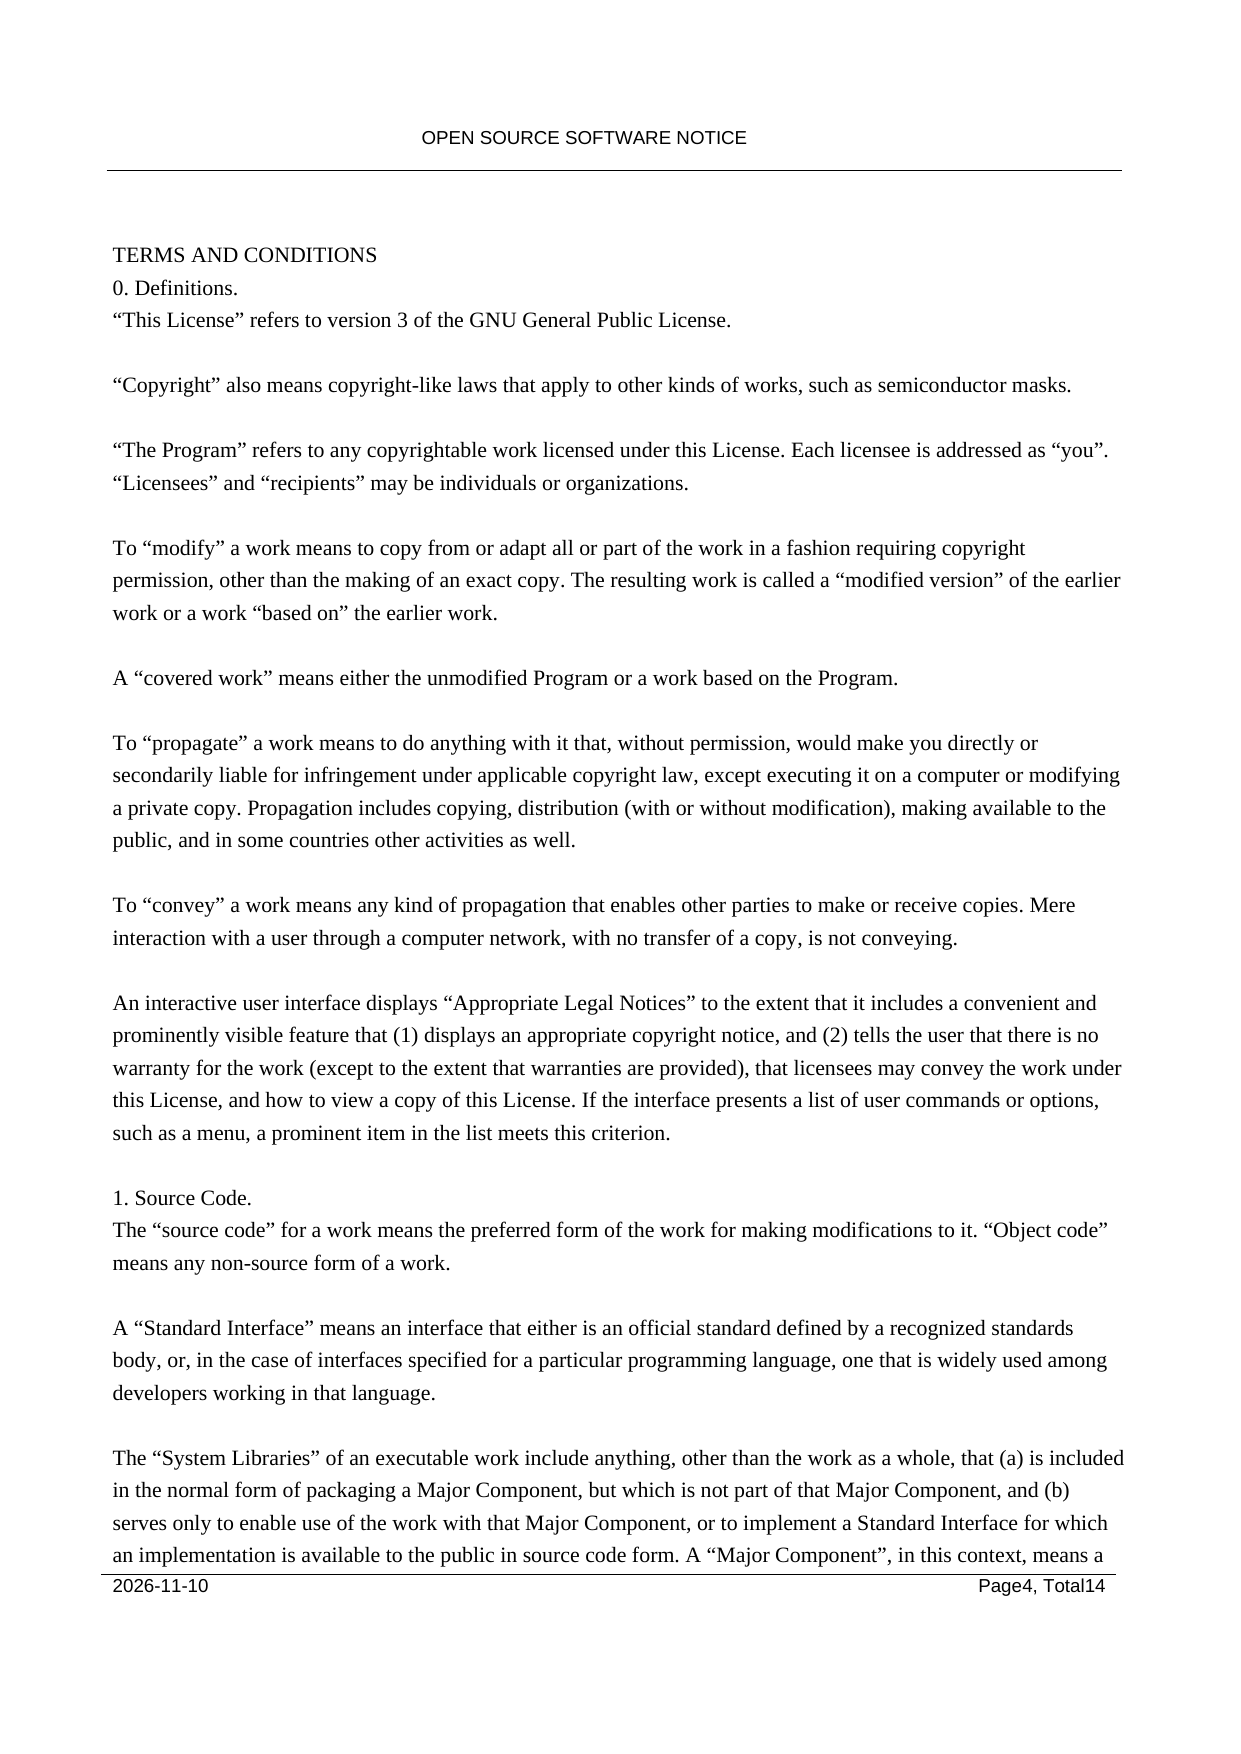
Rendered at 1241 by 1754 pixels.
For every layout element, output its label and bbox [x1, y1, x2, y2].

text [112, 206, 1128, 1571]
